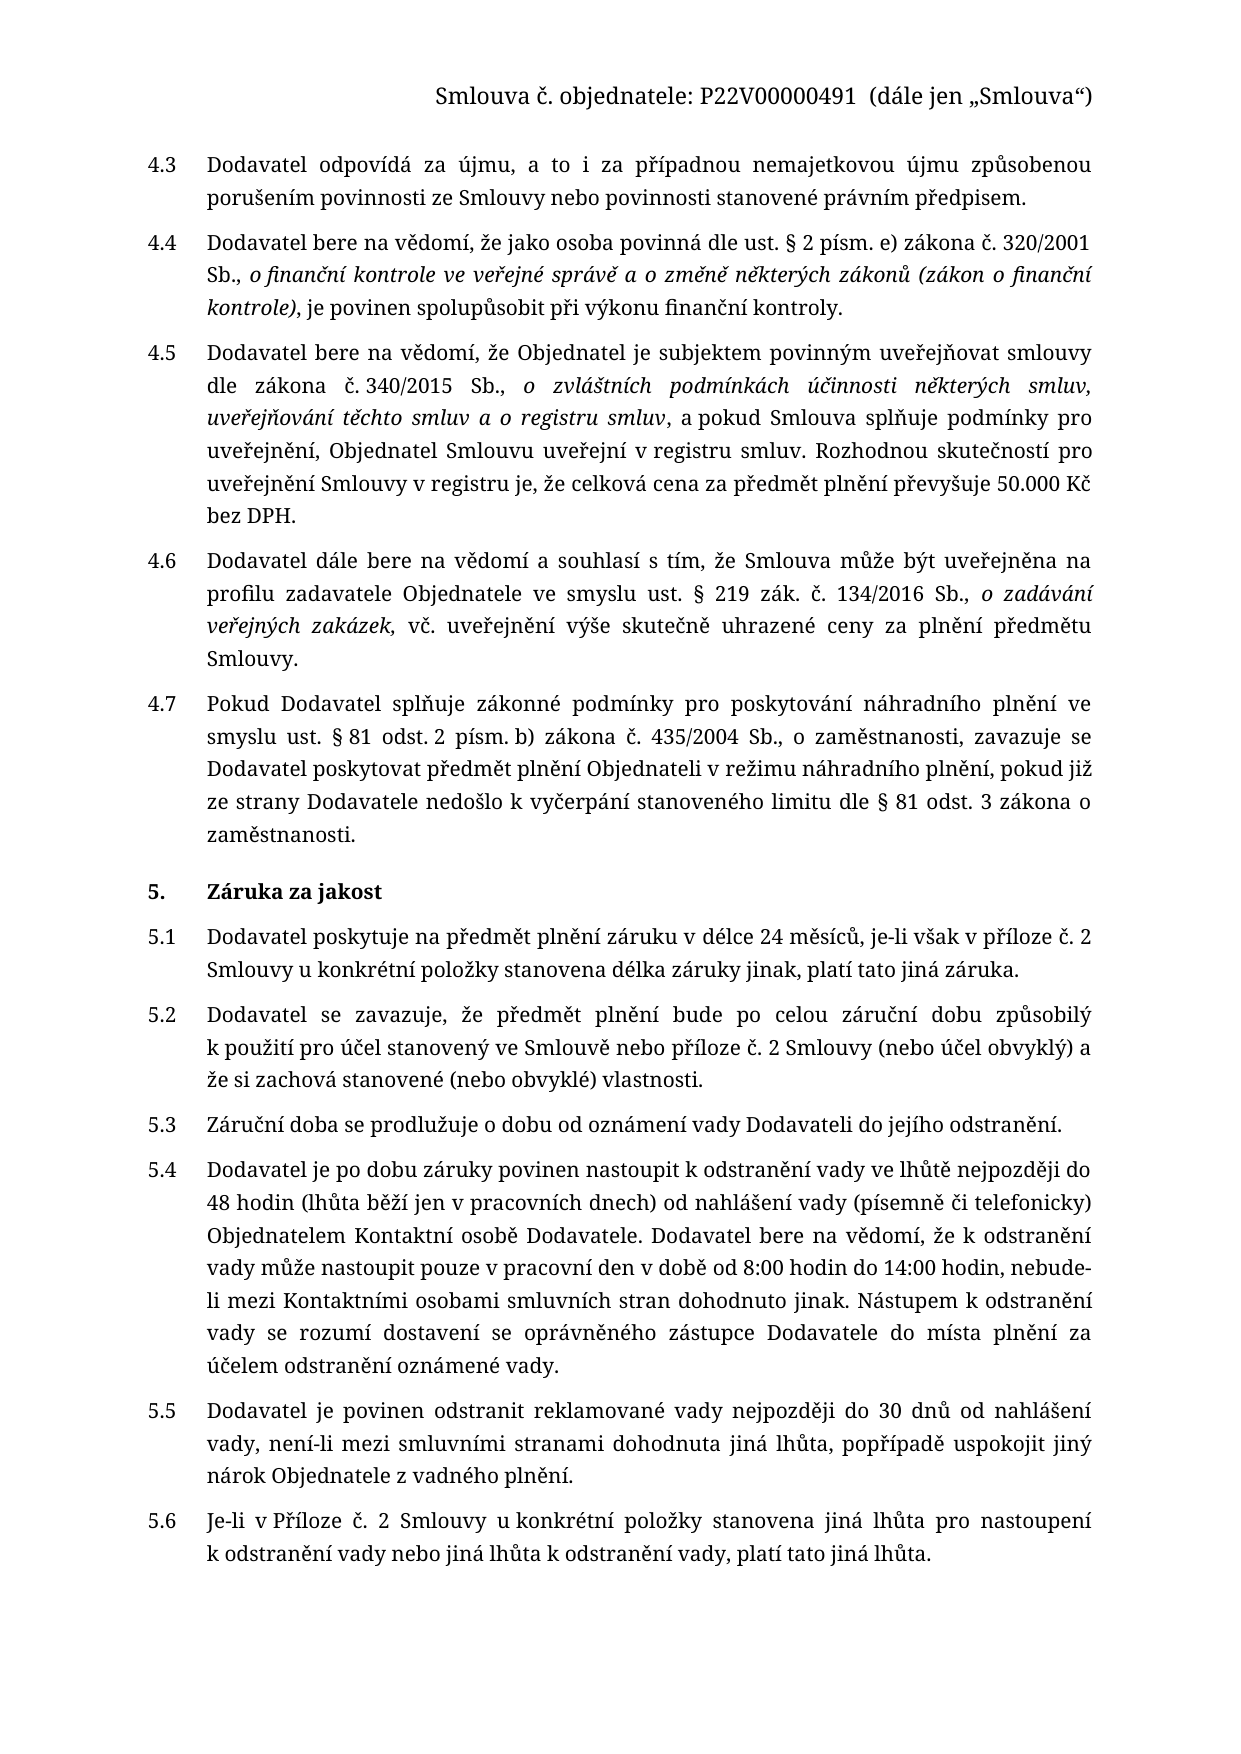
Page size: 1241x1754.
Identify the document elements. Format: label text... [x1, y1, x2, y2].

list Dodavatel je po dobu záruky povinen nastoupit k odstranění vady ve lhůtě nejpozději do 48 hodin (lhůta běží jen v pracovních dnech) od nahlášení vady (písemně či telefonicky) Objednatelem Kontaktní osobě Dodavatele. Dodavatel bere na vědomí, že k odstranění vady může nastoupit pouze v pracovní den v době od 8:00 hodin do 14:00 hodin, nebude-li mezi Kontaktními osobami smluvních stran dohodnuto jinak. Nástupem k odstranění vady se rozumí dostavení se oprávněného zástupce Dodavatele do místa plnění za účelem odstranění oznámené vady. [148, 1156, 1093, 1379]
list Dodavatel odpovídá za újmu, a to i za případnou nemajetkovou újmu způsobenou porušením povinnosti ze Smlouvy nebo povinnosti stanovené právním předpisem. [148, 150, 1093, 211]
list Dodavatel poskytuje na předmět plnění záruku v délce 24 měsíců, je-li však v příloze č. 2 Smlouvy u konkrétní položky stanovena délka záruky jinak, platí tato jiná záruka. [148, 922, 1093, 983]
list Záruční doba se prodlužuje o dobu od oznámení vady Dodavateli do jejího odstranění. [148, 1110, 1093, 1139]
list Pokud Dodavatel splňuje zákonné podmínky pro poskytování náhradního plnění ve smyslu ust. § 81 odst. 2 písm. b) zákona č. 435/2004 Sb., o zaměstnanosti, zavazuje se Dodavatel poskytovat předmět plnění Objednateli v režimu náhradního plnění, pokud již ze strany Dodavatele nedošlo k vyčerpání stanoveného limitu dle § 81 odst. 3 zákona o zaměstnanosti. [148, 689, 1093, 848]
list Je-li v Příloze č. 2 Smlouvy u konkrétní položky stanovena jiná lhůta pro nastoupení k odstranění vady nebo jiná lhůta k odstranění vady, platí tato jiná lhůta. [148, 1507, 1093, 1568]
list Dodavatel dále bere na vědomí a souhlasí s tím, že Smlouva může být uveřejněna na profilu zadavatele Objednatele ve smyslu ust. § 219 zák. č. 134/2016 Sb., o zadávání veřejných zakázek, vč. uveřejnění výše skutečně uhrazené ceny za plnění předmětu Smlouvy. [148, 546, 1093, 673]
list Dodavatel bere na vědomí, že Objednatel je subjektem povinným uveřejňovat smlouvy dle zákona č. 340/2015 Sb., o zvláštních podmínkách účinnosti některých smluv, uveřejňování těchto smluv a o registru smluv, a pokud Smlouva splňuje podmínky pro uveřejnění, Objednatel Smlouvu uveřejní v registru smluv. Rozhodnou skutečností pro uveřejnění Smlouvy v registru je, že celková cena za předmět plnění převyšuje 50.000 Kč bez DPH. [148, 338, 1093, 530]
list Dodavatel bere na vědomí, že jako osoba povinná dle ust. § 2 písm. e) zákona č. 320/2001 Sb., o finanční kontrole ve veřejné správě a o změně některých zákonů (zákon o finanční kontrole), je povinen spolupůsobit při výkonu finanční kontroly. [148, 228, 1093, 322]
list Záruka za jakost [148, 877, 1093, 906]
list Dodavatel je povinen odstranit reklamované vady nejpozději do 30 dnů od nahlášení vady, není-li mezi smluvními stranami dohodnuta jiná lhůta, popřípadě uspokojit jiný nárok Objednatele z vadného plnění. [148, 1396, 1093, 1490]
list Dodavatel se zavazuje, že předmět plnění bude po celou záruční dobu způsobilý k použití pro účel stanovený ve Smlouvě nebo příloze č. 2 Smlouvy (nebo účel obvyklý) a že si zachová stanovené (nebo obvyklé) vlastnosti. [148, 1000, 1093, 1094]
